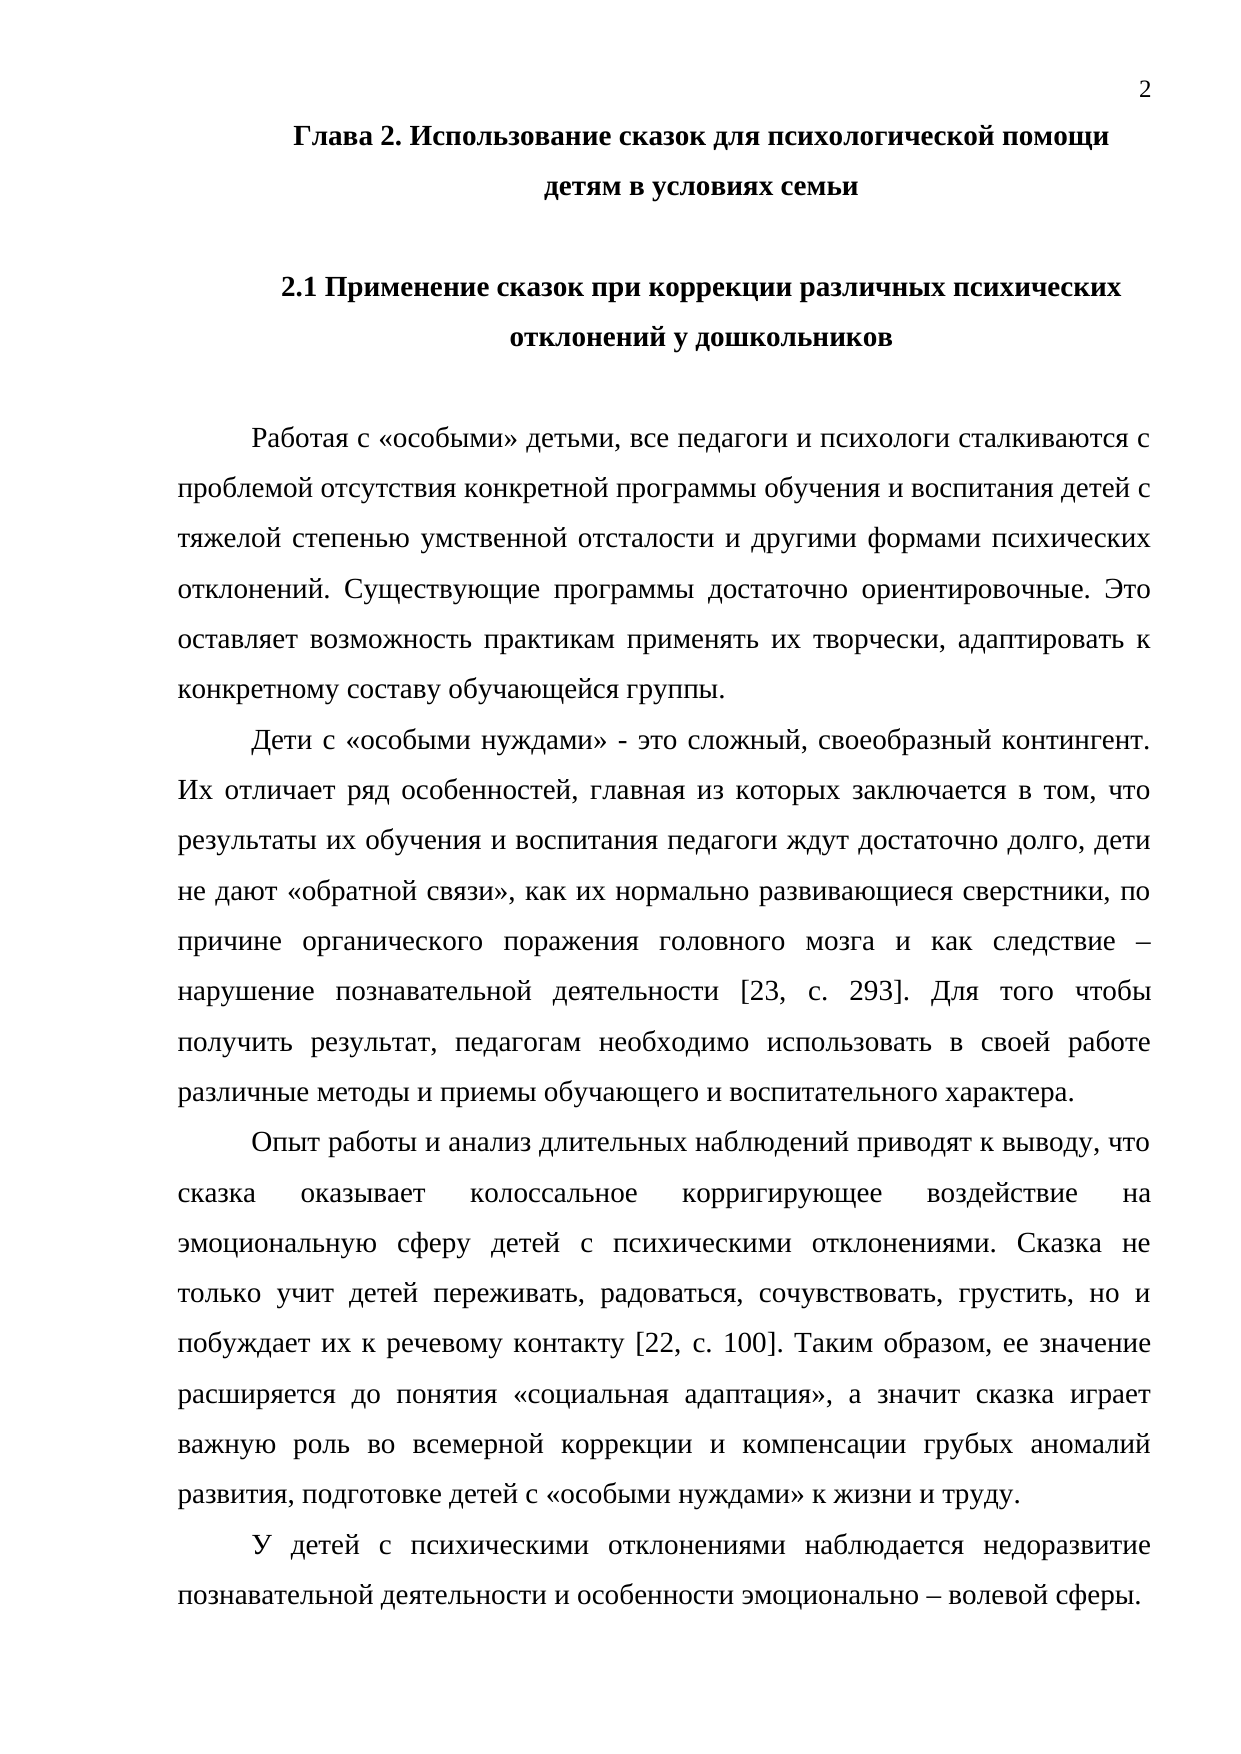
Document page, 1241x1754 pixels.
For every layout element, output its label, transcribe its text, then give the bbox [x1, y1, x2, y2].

text Дети с «особыми нуждами» - это сложный, своеобразный контингент. Их отличает ряд особенностей, главная из которых заключается в том, что результаты их обучения и воспитания педагоги ждут достаточно долго, дети не дают «обратной связи», как их нормально развивающиеся сверстники, по причине органического поражения головного мозга и как следствие – нарушение познавательной деятельности [23, c. 293]. Для того чтобы получить результат, педагогам необходимо использовать в своей работе различные методы и приемы обучающего и воспитательного характера. [177, 722, 1152, 1108]
text 2.1 Применение сказок при коррекции различных психических отклонений у дошкольников [251, 269, 1152, 353]
text У детей с психическими отклонениями наблюдается недоразвитие познавательной деятельности и особенности эмоционально – волевой сферы. [177, 1527, 1152, 1611]
text Глава 2. Использование сказок для психологической помощи детям в условиях семьи [251, 118, 1152, 202]
text Опыт работы и анализ длительных наблюдений приводят к выводу, что сказка оказывает колоссальное корригирующее воздействие на эмоциональную сферу детей с психическими отклонениями. Сказка не только учит детей переживать, радоваться, сочувствовать, грустить, но и побуждает их к речевому контакту [22, c. 100]. Таким образом, ее значение расширяется до понятия «социальная адаптация», а значит сказка играет важную роль во всемерной коррекции и компенсации грубых аномалий развития, подготовке детей с «особыми нуждами» к жизни и труду. [177, 1124, 1152, 1510]
text Работая с «особыми» детьми, все педагоги и психологи сталкиваются с проблемой отсутствия конкретной программы обучения и воспитания детей с тяжелой степенью умственной отсталости и другими формами психических отклонений. Существующие программы достаточно ориентировочные. Это оставляет возможность практикам применять их творчески, адаптировать к конкретному составу обучающейся группы. [177, 420, 1152, 705]
